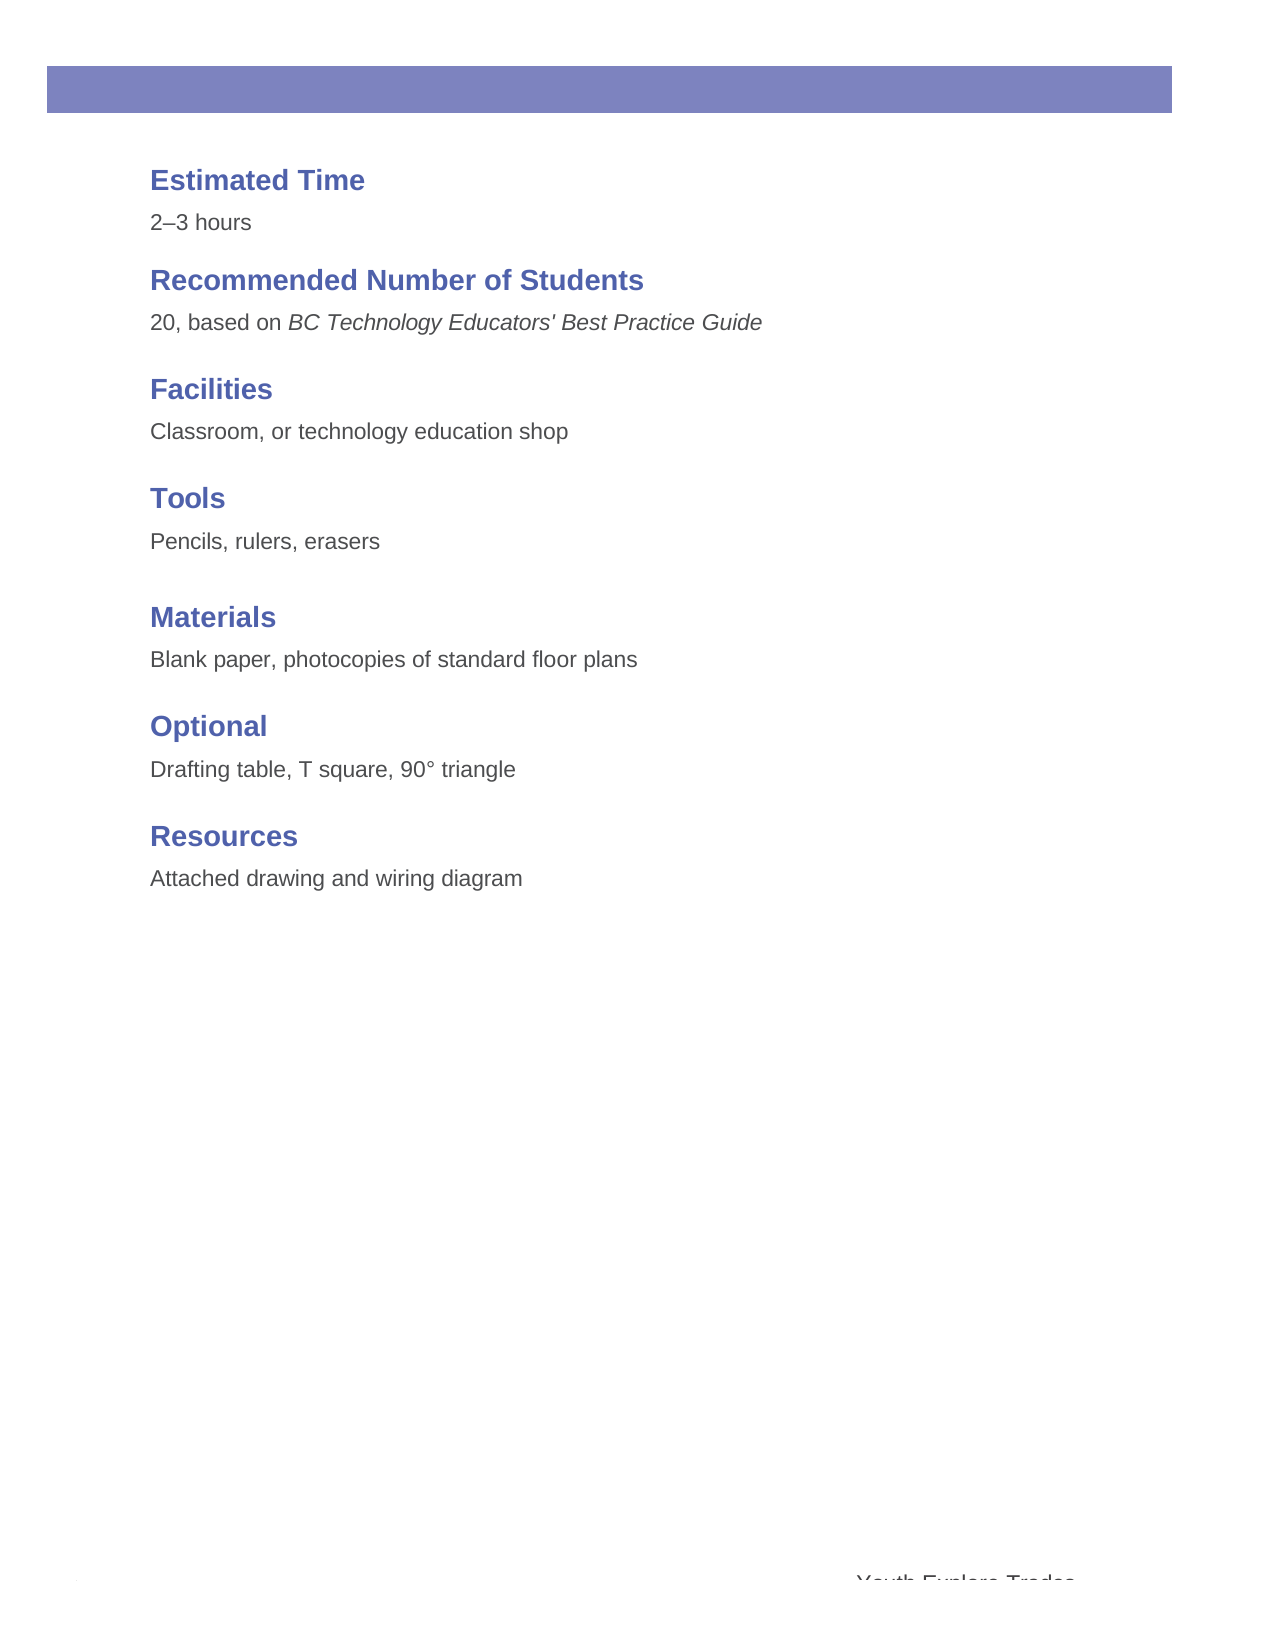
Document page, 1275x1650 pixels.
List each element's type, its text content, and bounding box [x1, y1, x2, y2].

subtitle Resources [150, 819, 1183, 852]
subtitle Optional [150, 709, 1183, 743]
subtitle Recommended Number of Students [150, 262, 1183, 296]
text Pencils, rulers, erasers [150, 528, 1183, 554]
text 20, based on BC Technology Educators' Best Practice Guide [150, 309, 1183, 335]
text Classroom, or technology education shop [150, 418, 1183, 445]
text Drafting table, T square, 90° triangle [150, 756, 1183, 782]
subtitle Tools [150, 481, 1183, 515]
subtitle Estimated Time [150, 162, 1183, 196]
text 2–3 hours [150, 209, 1183, 235]
subtitle Facilities [150, 372, 1183, 405]
text Blank paper, photocopies of standard floor plans [150, 646, 1183, 673]
subtitle Materials [150, 600, 1183, 633]
text Attached drawing and wiring diagram [150, 865, 1183, 891]
